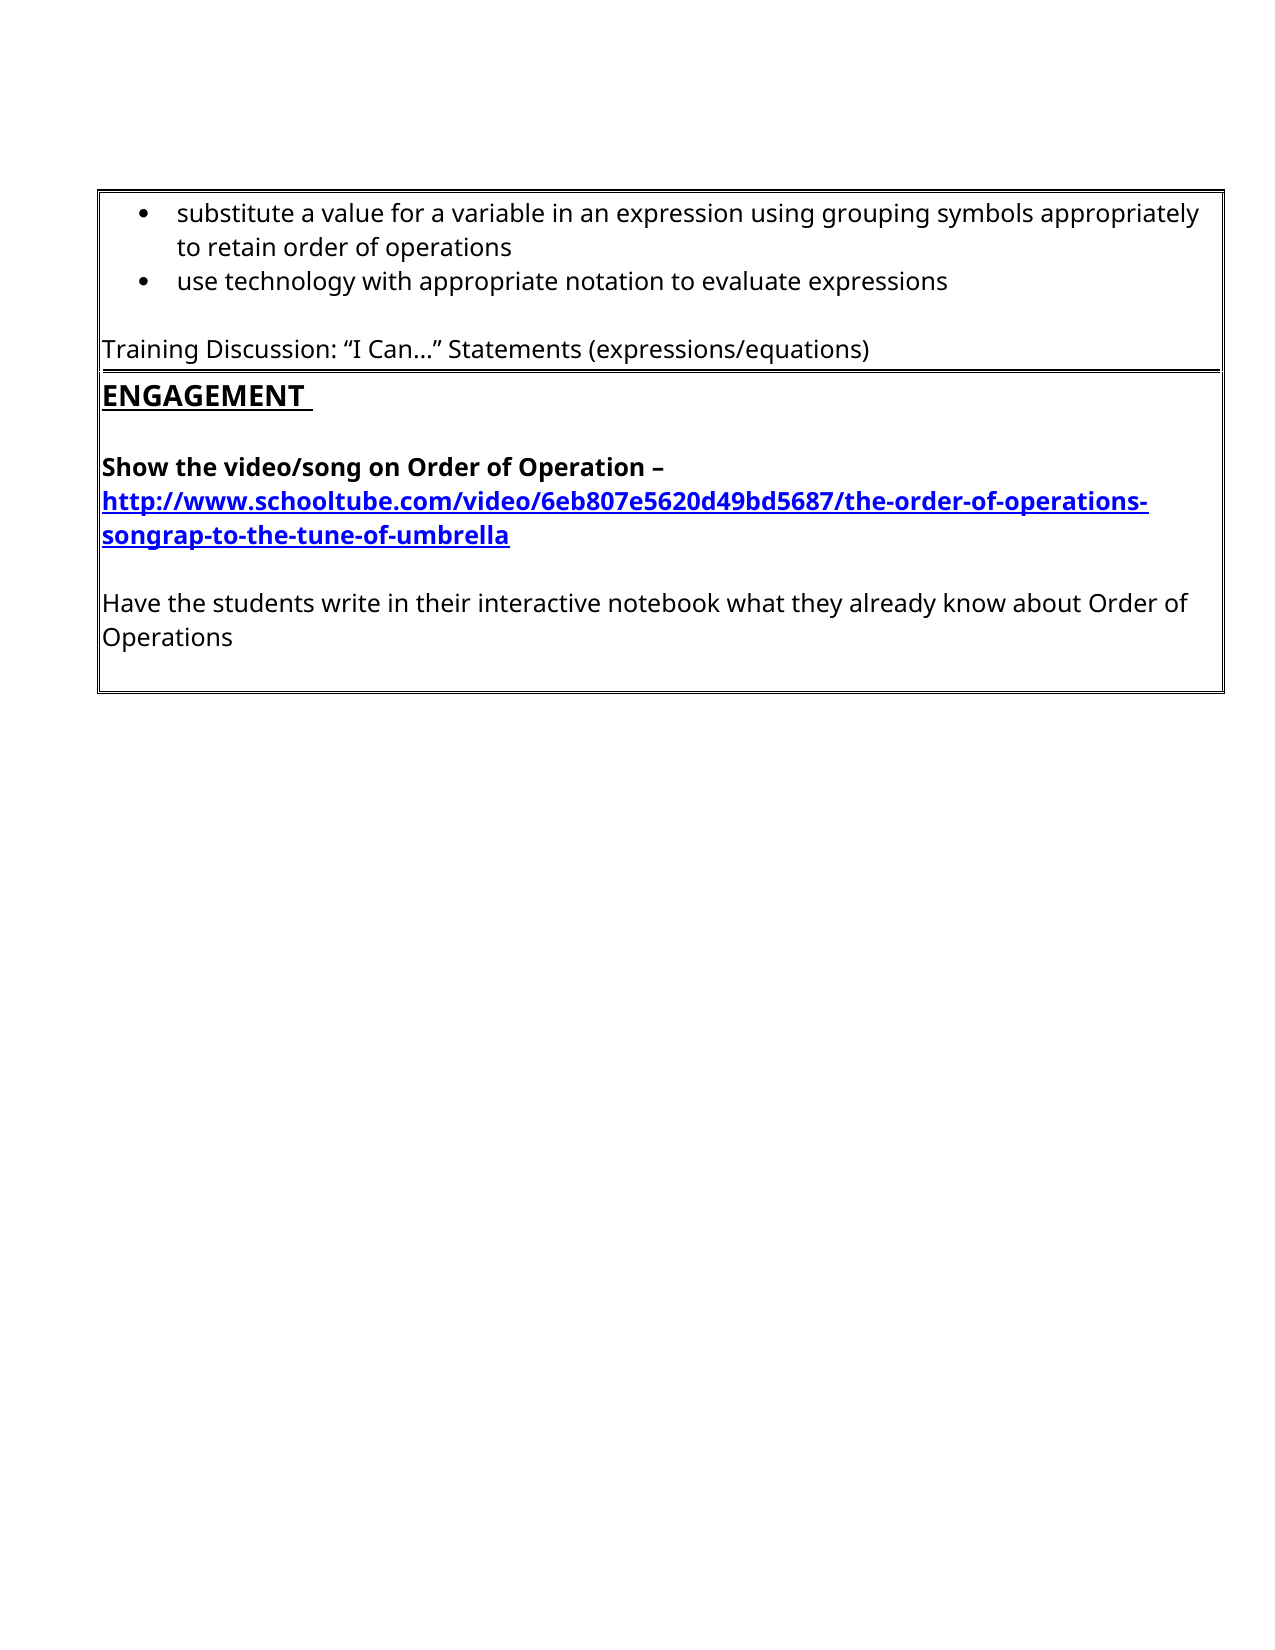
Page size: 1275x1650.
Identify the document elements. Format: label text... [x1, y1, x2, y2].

table_cell ENGAGEMENT Show the video/song on Order of Operation – http://www.schooltube.com/video/6eb807e5620d49bd5687/the-order-of-operations-songrap-to-the-tune-of-umbrella Have the students write in their interactive notebook what they already know about Order of Operations [100, 369, 1222, 691]
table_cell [100, 193, 1222, 369]
